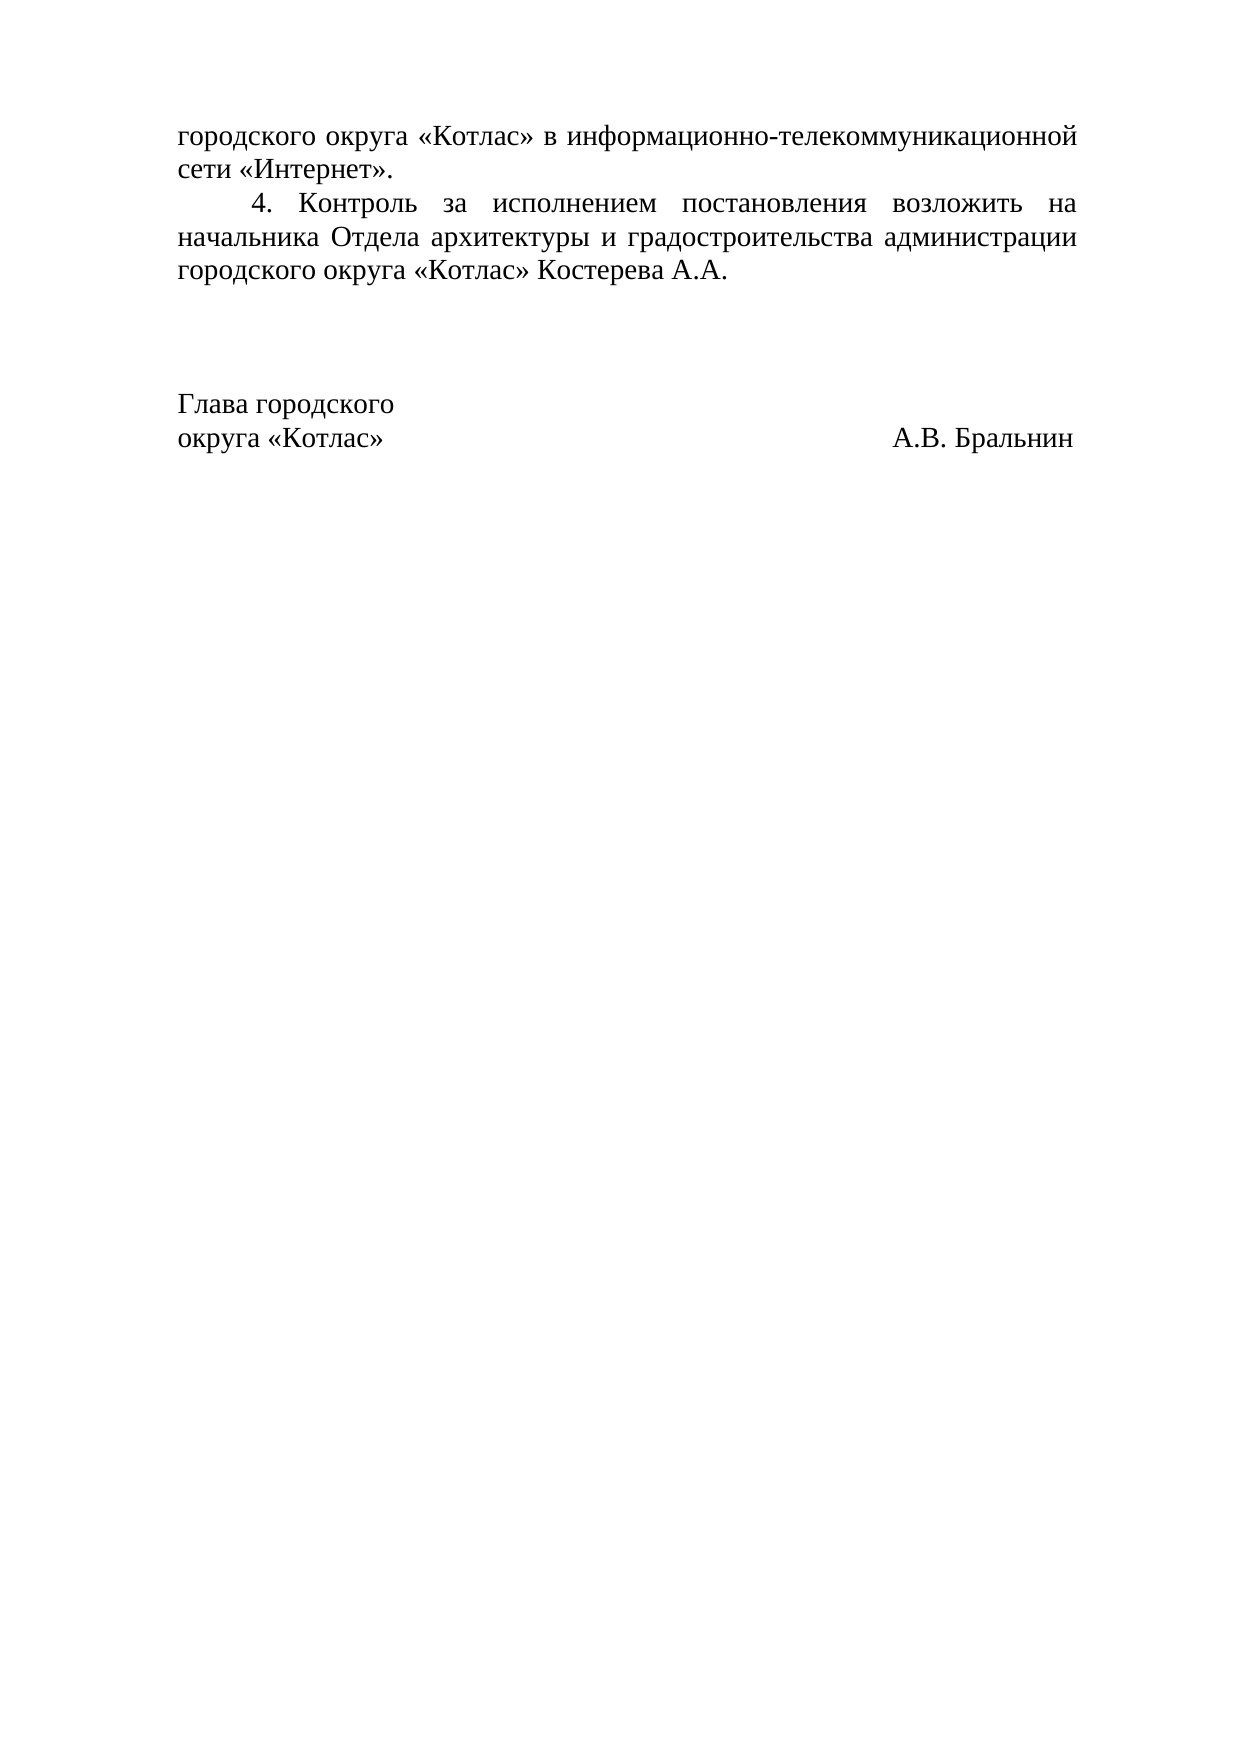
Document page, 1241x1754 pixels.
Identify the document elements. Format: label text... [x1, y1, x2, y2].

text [177, 118, 1078, 185]
text округа «Котлас» А.В. Бральнин [177, 420, 1078, 453]
text Глава городского [177, 386, 1078, 420]
text 4. Контроль за исполнением постановления возложить на начальника Отдела архитектуры и градостроительства администрации городского округа «Котлас» Костерева А.А. [177, 185, 1078, 286]
